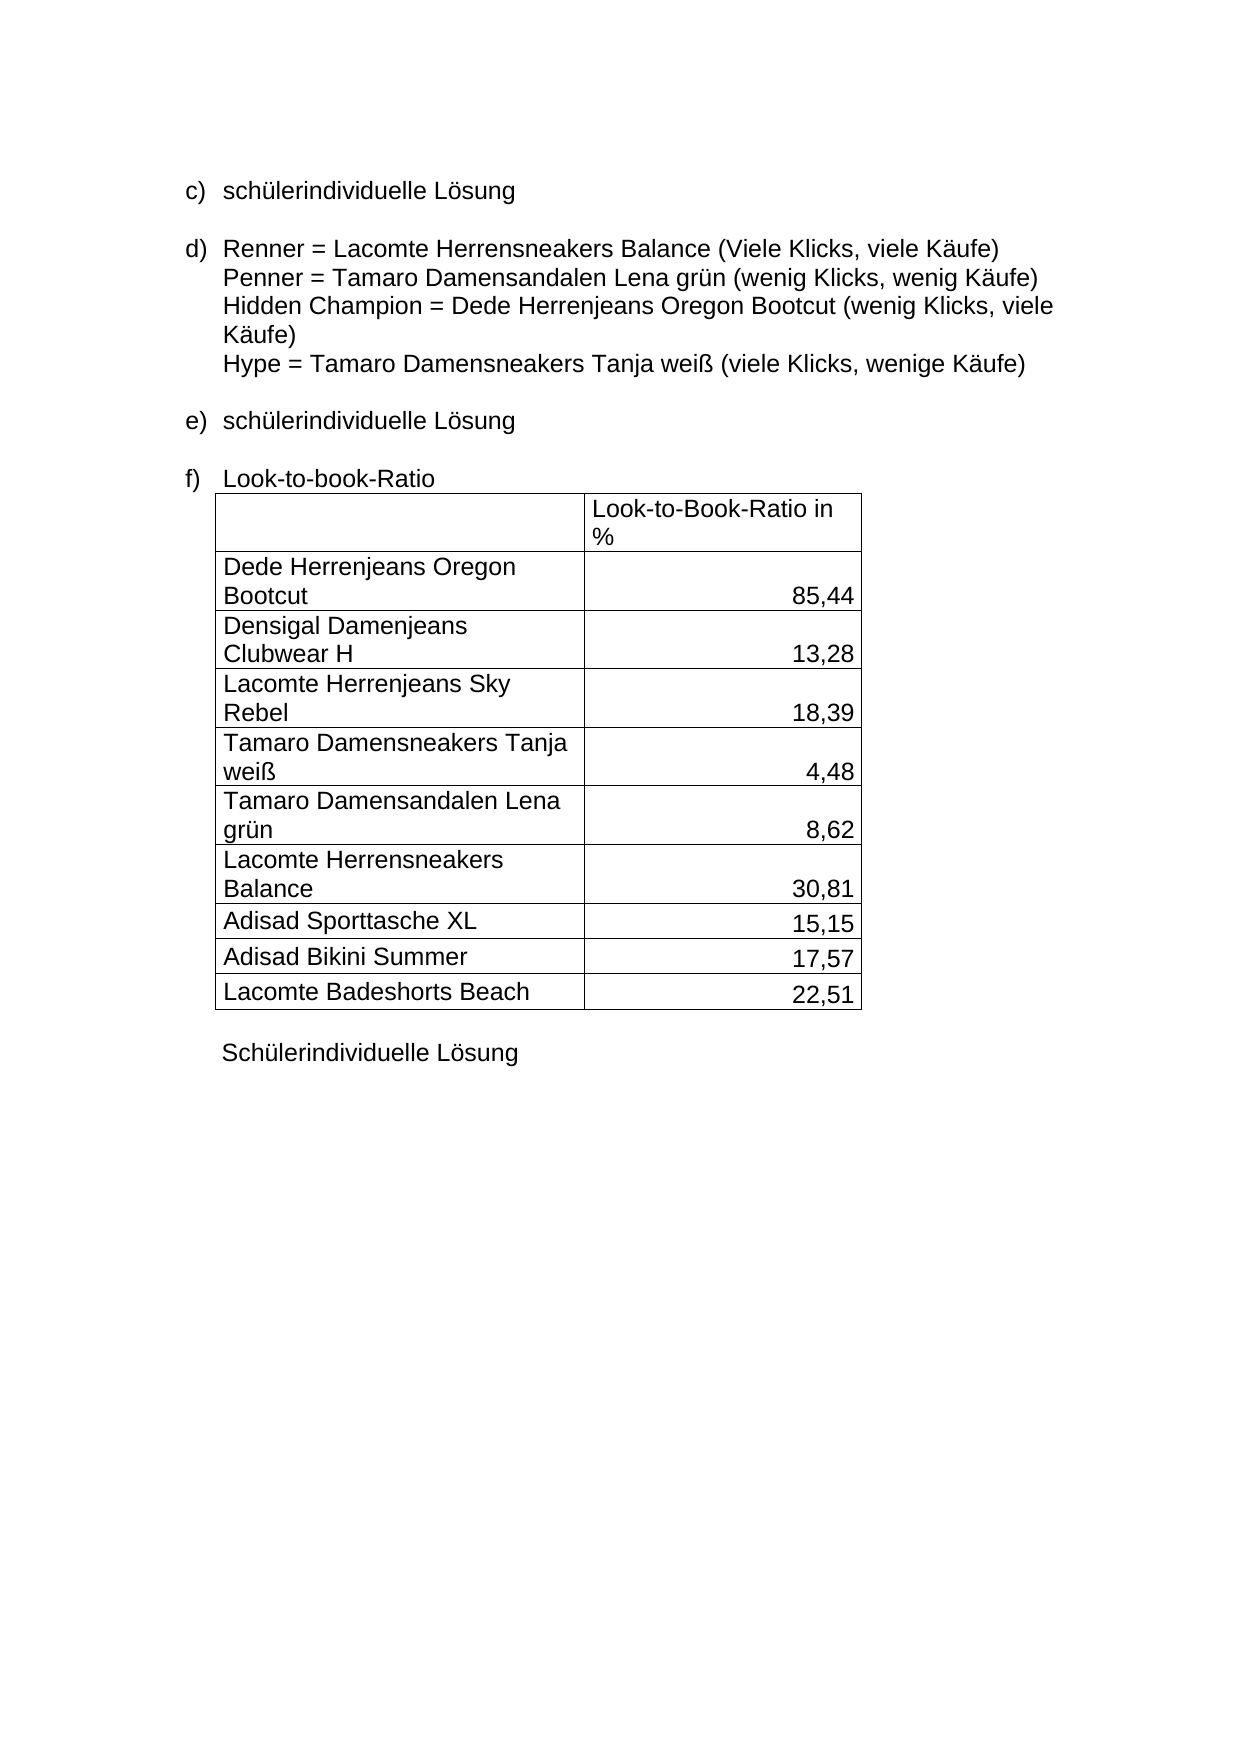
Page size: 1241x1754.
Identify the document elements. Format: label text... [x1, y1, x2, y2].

table_cell Adisad Bikini Summer [216, 939, 584, 973]
text Schülerindividuelle Lösung [148, 1038, 1093, 1067]
list Look-to-book-Ratio [185, 464, 1093, 493]
table_cell Adisad Sporttasche XL [216, 904, 584, 938]
table_cell 17,57 [585, 939, 861, 973]
table_cell 15,15 [585, 904, 861, 938]
table_cell Densigal Damenjeans Clubwear H [216, 611, 584, 668]
table_cell 22,51 [585, 974, 861, 1009]
list Renner = Lacomte Herrensneakers Balance (Viele Klicks, viele Käufe) [185, 234, 1093, 263]
table_cell 18,39 [585, 669, 861, 727]
table_header Look-to-Book-Ratio in % [585, 494, 861, 551]
list Penner = Tamaro Damensandalen Lena grün (wenig Klicks, wenig Käufe) [223, 263, 1093, 291]
table_cell Lacomte Herrenjeans Sky Rebel [216, 669, 584, 727]
table_cell Tamaro Damensandalen Lena grün [216, 786, 584, 844]
table_cell 8,62 [585, 786, 861, 844]
table_cell Lacomte Herrensneakers Balance [216, 845, 584, 902]
table_cell Tamaro Damensneakers Tanja weiß [216, 728, 584, 785]
table_cell 30,81 [585, 845, 861, 902]
table_header [216, 494, 584, 551]
list schülerindividuelle Lösung [185, 406, 1093, 435]
table_cell 4,48 [585, 728, 861, 785]
list Hidden Champion = Dede Herrenjeans Oregon Bootcut (wenig Klicks, viele Käufe) [223, 291, 1093, 349]
list Hype = Tamaro Damensneakers Tanja weiß (viele Klicks, wenige Käufe) [223, 349, 1093, 378]
table_cell Lacomte Badeshorts Beach [216, 974, 584, 1009]
list schülerindividuelle Lösung [185, 176, 1093, 205]
table_cell 13,28 [585, 611, 861, 668]
table_cell Dede Herrenjeans Oregon Bootcut [216, 552, 584, 610]
table_cell 85,44 [585, 552, 861, 610]
